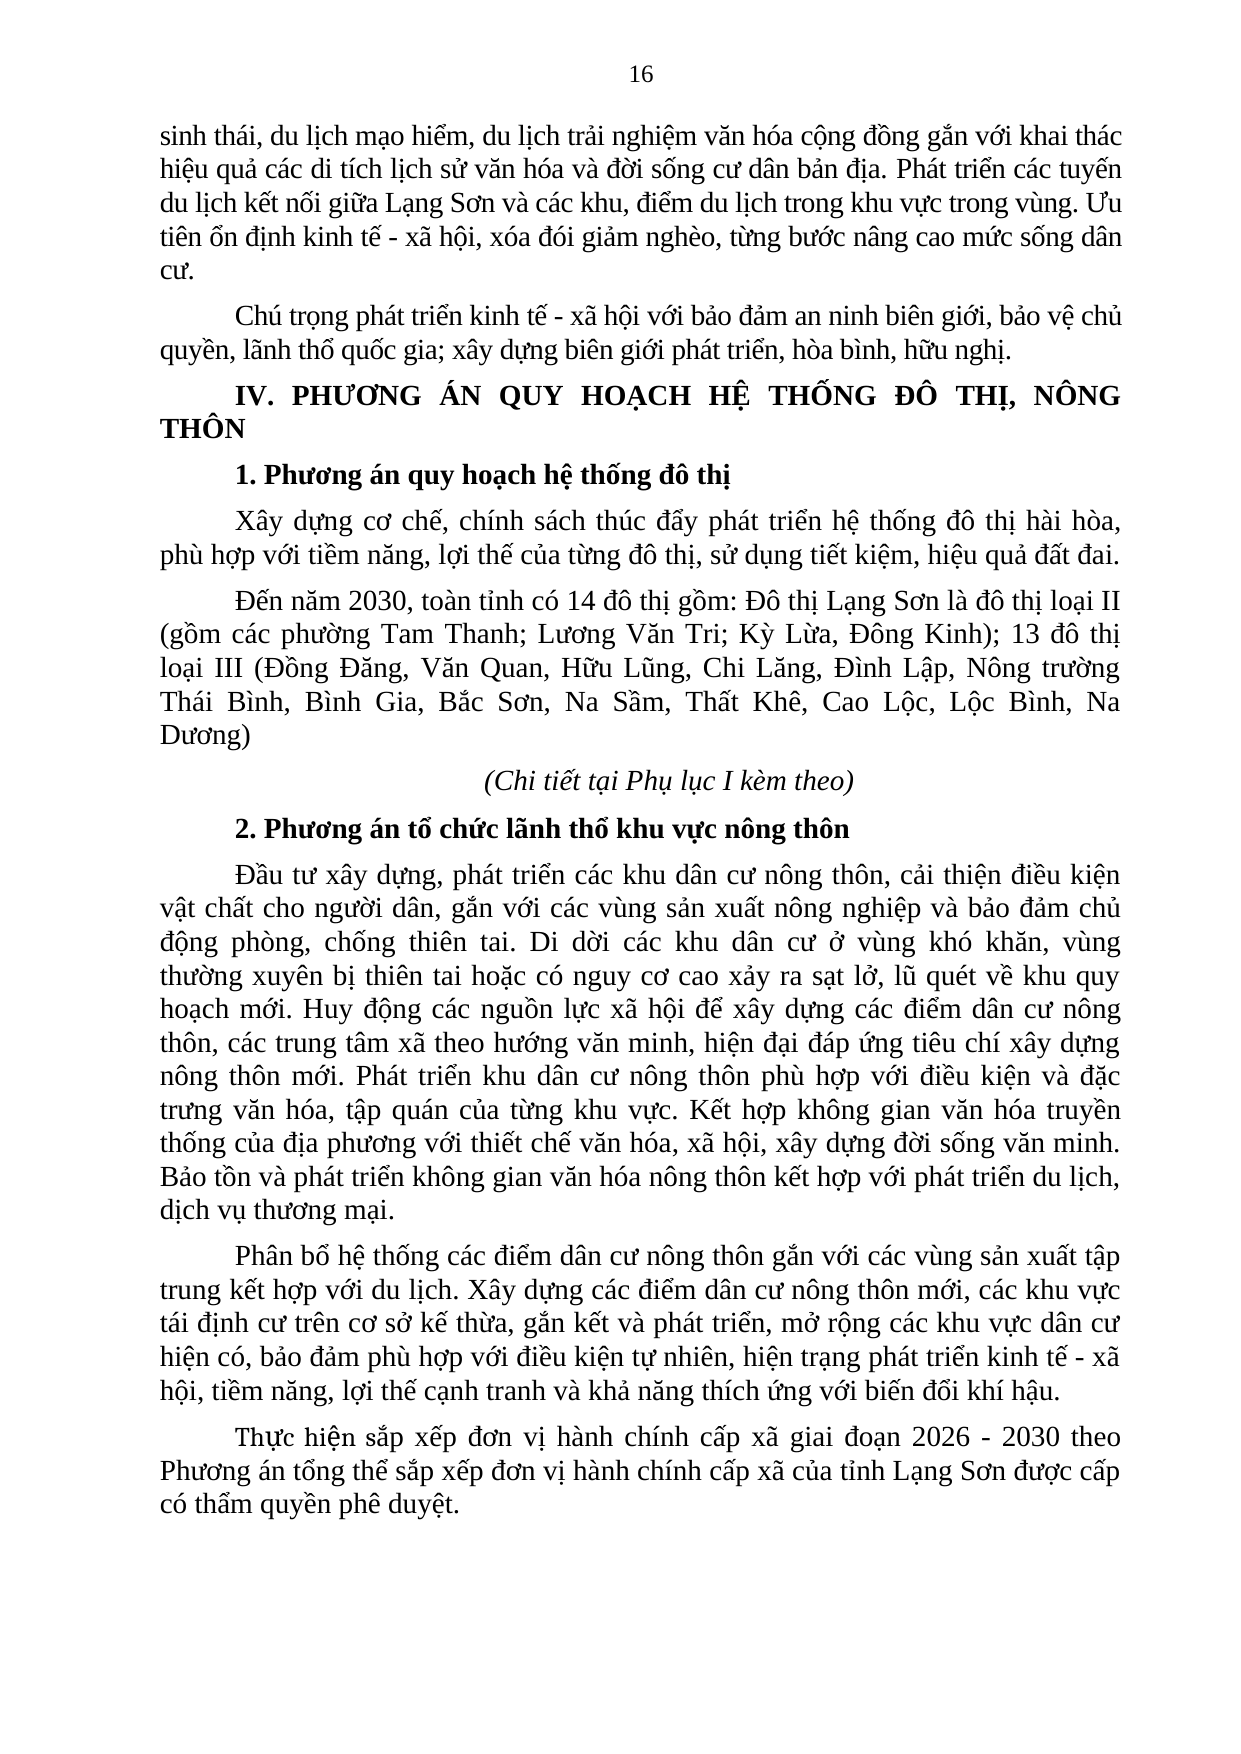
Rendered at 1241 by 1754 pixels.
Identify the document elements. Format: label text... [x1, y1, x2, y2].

text Phân bổ hệ thống các điểm dân cư nông thôn gắn với các vùng sản xuất tập trung kết hợp với du lịch. Xây dựng các điểm dân cư nông thôn mới, các khu vực tái định cư trên cơ sở kế thừa, gắn kết và phát triển, mở rộng các khu vực dân cư hiện có, bảo đảm phù hợp với điều kiện tự nhiên, hiện trạng phát triển kinh tế - xã hội, tiềm năng, lợi thế cạnh tranh và khả năng thích ứng với biến đổi khí hậu. [159, 1238, 1122, 1406]
subtitle 2. Phương án tổ chức lãnh thổ khu vực nông thôn [159, 811, 1122, 844]
text Thực hiện sắp xếp đơn vị hành chính cấp xã giai đoạn 2026 - 2030 theo Phương án tổng thể sắp xếp đơn vị hành chính cấp xã của tỉnh Lạng Sơn được cấp có thẩm quyền phê duyệt. [159, 1419, 1122, 1520]
text (Chi tiết tại Phụ lục I kèm theo) [159, 763, 1122, 797]
subtitle IV. PHƯƠNG ÁN QUY HOẠCH HỆ THỐNG ĐÔ THỊ, NÔNG THÔN [159, 378, 1122, 445]
text Đến năm 2030, toàn tỉnh có 14 đô thị gồm: Đô thị Lạng Sơn là đô thị loại II (gồm các phường Tam Thanh; Lương Văn Tri; Kỳ Lừa, Đông Kinh); 13 đô thị loại III (Đồng Đăng, Văn Quan, Hữu Lũng, Chi Lăng, Đình Lập, Nông trường Thái Bình, Bình Gia, Bắc Sơn, Na Sầm, Thất Khê, Cao Lộc, Lộc Bình, Na Dương) [159, 583, 1122, 751]
subtitle 1. Phương án quy hoạch hệ thống đô thị [159, 457, 1122, 491]
text Chú trọng phát triển kinh tế - xã hội với bảo đảm an ninh biên giới, bảo vệ chủ quyền, lãnh thổ quốc gia; xây dựng biên giới phát triển, hòa bình, hữu nghị. [159, 298, 1122, 365]
text Đầu tư xây dựng, phát triển các khu dân cư nông thôn, cải thiện điều kiện vật chất cho người dân, gắn với các vùng sản xuất nông nghiệp và bảo đảm chủ động phòng, chống thiên tai. Di dời các khu dân cư ở vùng khó khăn, vùng thường xuyên bị thiên tai hoặc có nguy cơ cao xảy ra sạt lở, lũ quét về khu quy hoạch mới. Huy động các nguồn lực xã hội để xây dựng các điểm dân cư nông thôn, các trung tâm xã theo hướng văn minh, hiện đại đáp ứng tiêu chí xây dựng nông thôn mới. Phát triển khu dân cư nông thôn phù hợp với điều kiện và đặc trưng văn hóa, tập quán của từng khu vực. Kết hợp không gian văn hóa truyền thống của địa phương với thiết chế văn hóa, xã hội, xây dựng đời sống văn minh. Bảo tồn và phát triển không gian văn hóa nông thôn kết hợp với phát triển du lịch, dịch vụ thương mại. [159, 857, 1122, 1226]
text Xây dựng cơ chế, chính sách thúc đẩy phát triển hệ thống đô thị hài hòa, phù hợp với tiềm năng, lợi thế của từng đô thị, sử dụng tiết kiệm, hiệu quả đất đai. [159, 503, 1122, 571]
